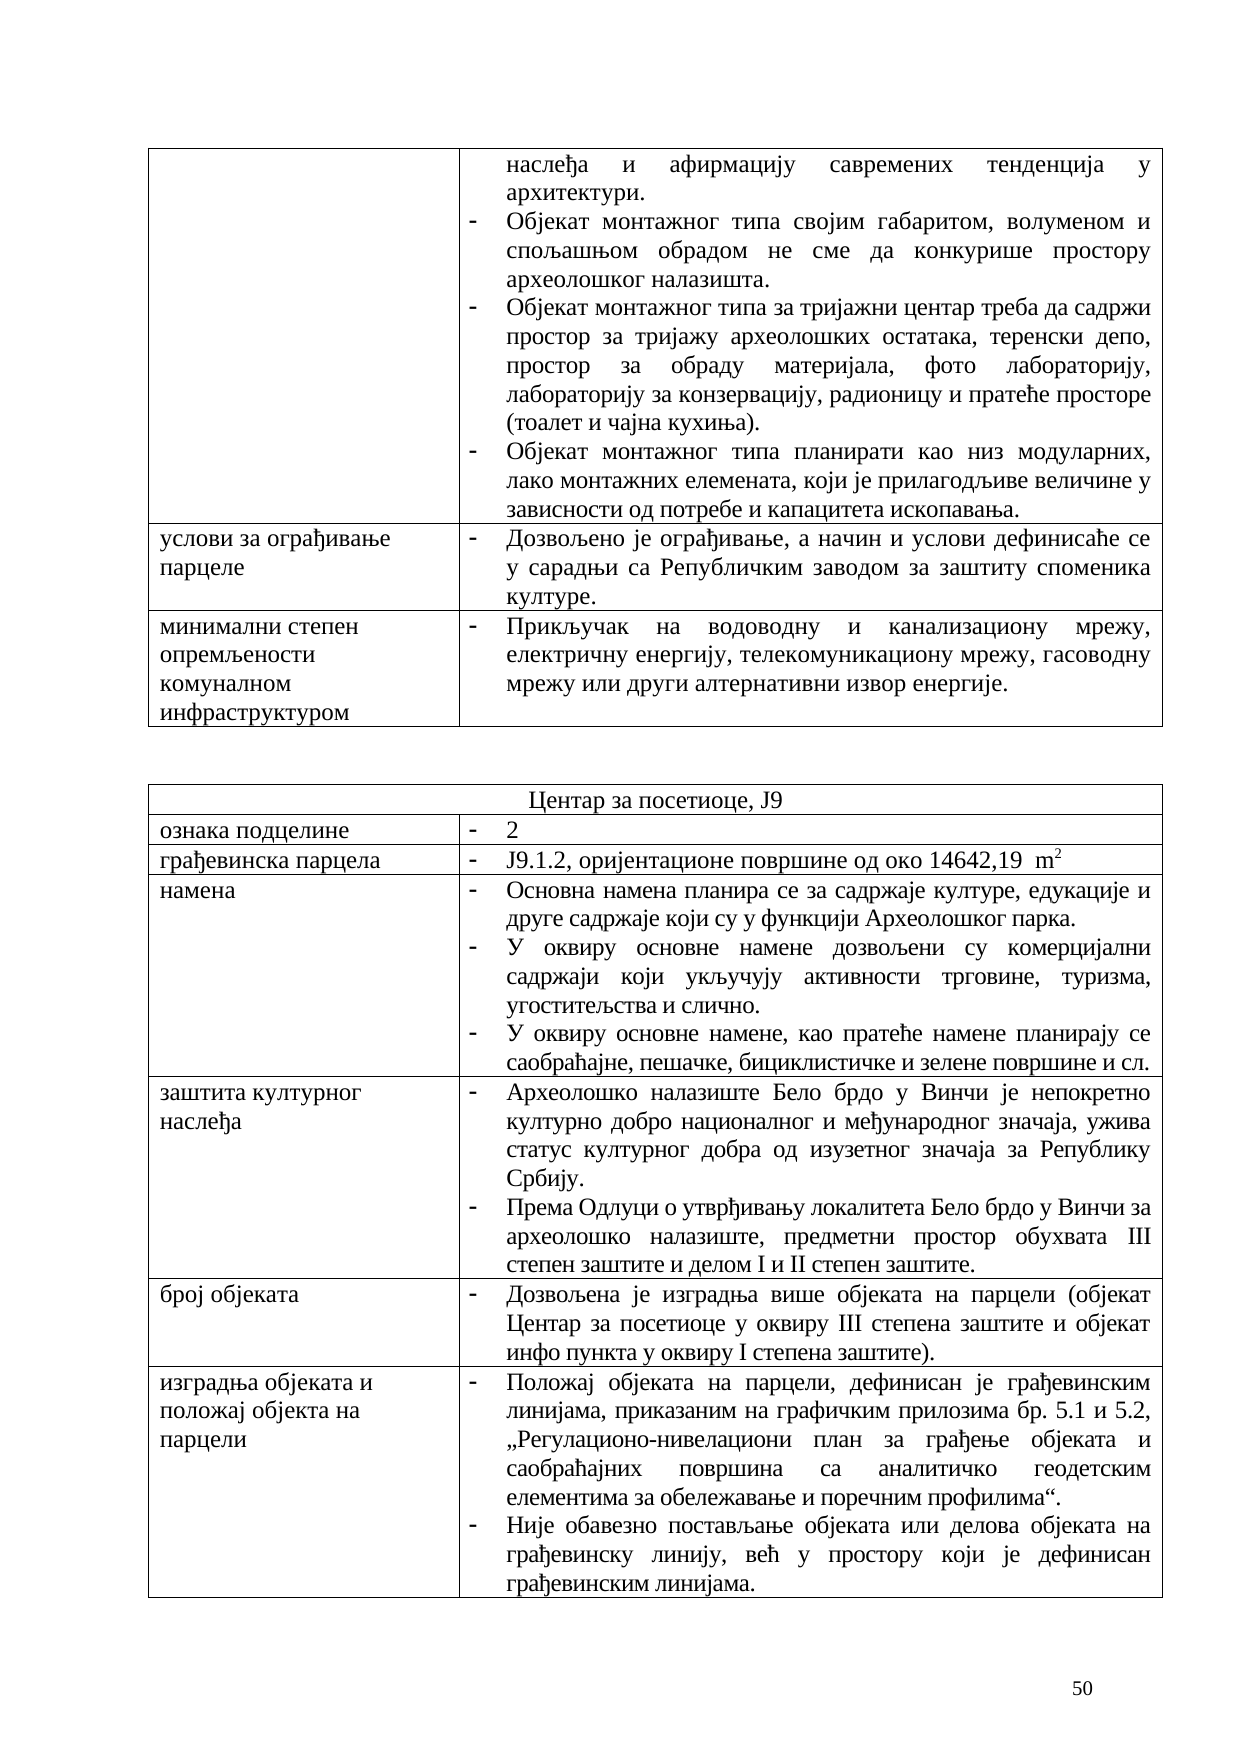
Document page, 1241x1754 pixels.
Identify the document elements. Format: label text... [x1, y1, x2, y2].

table_cell Прикључак на водоводну и канализациону мрежу, електричну енергију, телекомуникациону мрежу, гасоводну мрежу или други алтернативни извор енергије. [460, 611, 1162, 726]
table_cell Основна намена планира се за садржаје културе, едукације и друге садржаје који су у функцији Археолошког парка. У оквиру основне намене дозвољени су комерцијални садржаји који укључују активности трговине, туризма, угоститељства и слично. У оквиру основне намене, као пратеће намене планирају се саобраћајне, пешачке, бициклистичке и зелене површине и сл. [460, 875, 1162, 1076]
table_cell грађевинска парцела [149, 845, 459, 874]
table_cell заштита културног наслеђа [149, 1077, 459, 1278]
table_cell 2 [460, 815, 1162, 844]
table_cell намена [149, 875, 459, 1076]
table_cell услови за ограђивање парцеле [149, 524, 459, 610]
table_cell број објеката [149, 1279, 459, 1366]
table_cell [460, 1367, 1162, 1597]
table_cell Дозвољена је изградња више објеката на парцели (објекат Центар за посетиоце у оквиру III степена заштите и објекат инфо пункта у оквиру I степена заштите). [460, 1279, 1162, 1366]
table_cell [460, 149, 1162, 522]
table_cell Дозвољено је ограђивање, а начин и услови дефинисаће се у сарадњи са Републичким заводом за заштиту споменика културе. [460, 524, 1162, 610]
table_cell Археолошко налазиште Бело брдо у Винчи је непокретно културно добро националног и међународног значаја, ужива статус културног добра од изузетног значаја за Републику Србију. Према Одлуци о утврђивању локалитета Бело брдо у Винчи за археолошко налазиште, предметни простор обухвата III степен заштите и делом I и II степен заштите. [460, 1077, 1162, 1278]
table_cell ознака подцелине [149, 815, 459, 844]
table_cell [149, 1367, 459, 1597]
table_header Центар за посетиоце, Ј9 [149, 785, 1162, 814]
table_cell Ј9.1.2, оријентационе површине од око 14642,19 m2 [460, 845, 1162, 874]
table_cell минимални степен опремљености комуналном инфраструктуром [149, 611, 459, 726]
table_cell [149, 149, 459, 522]
